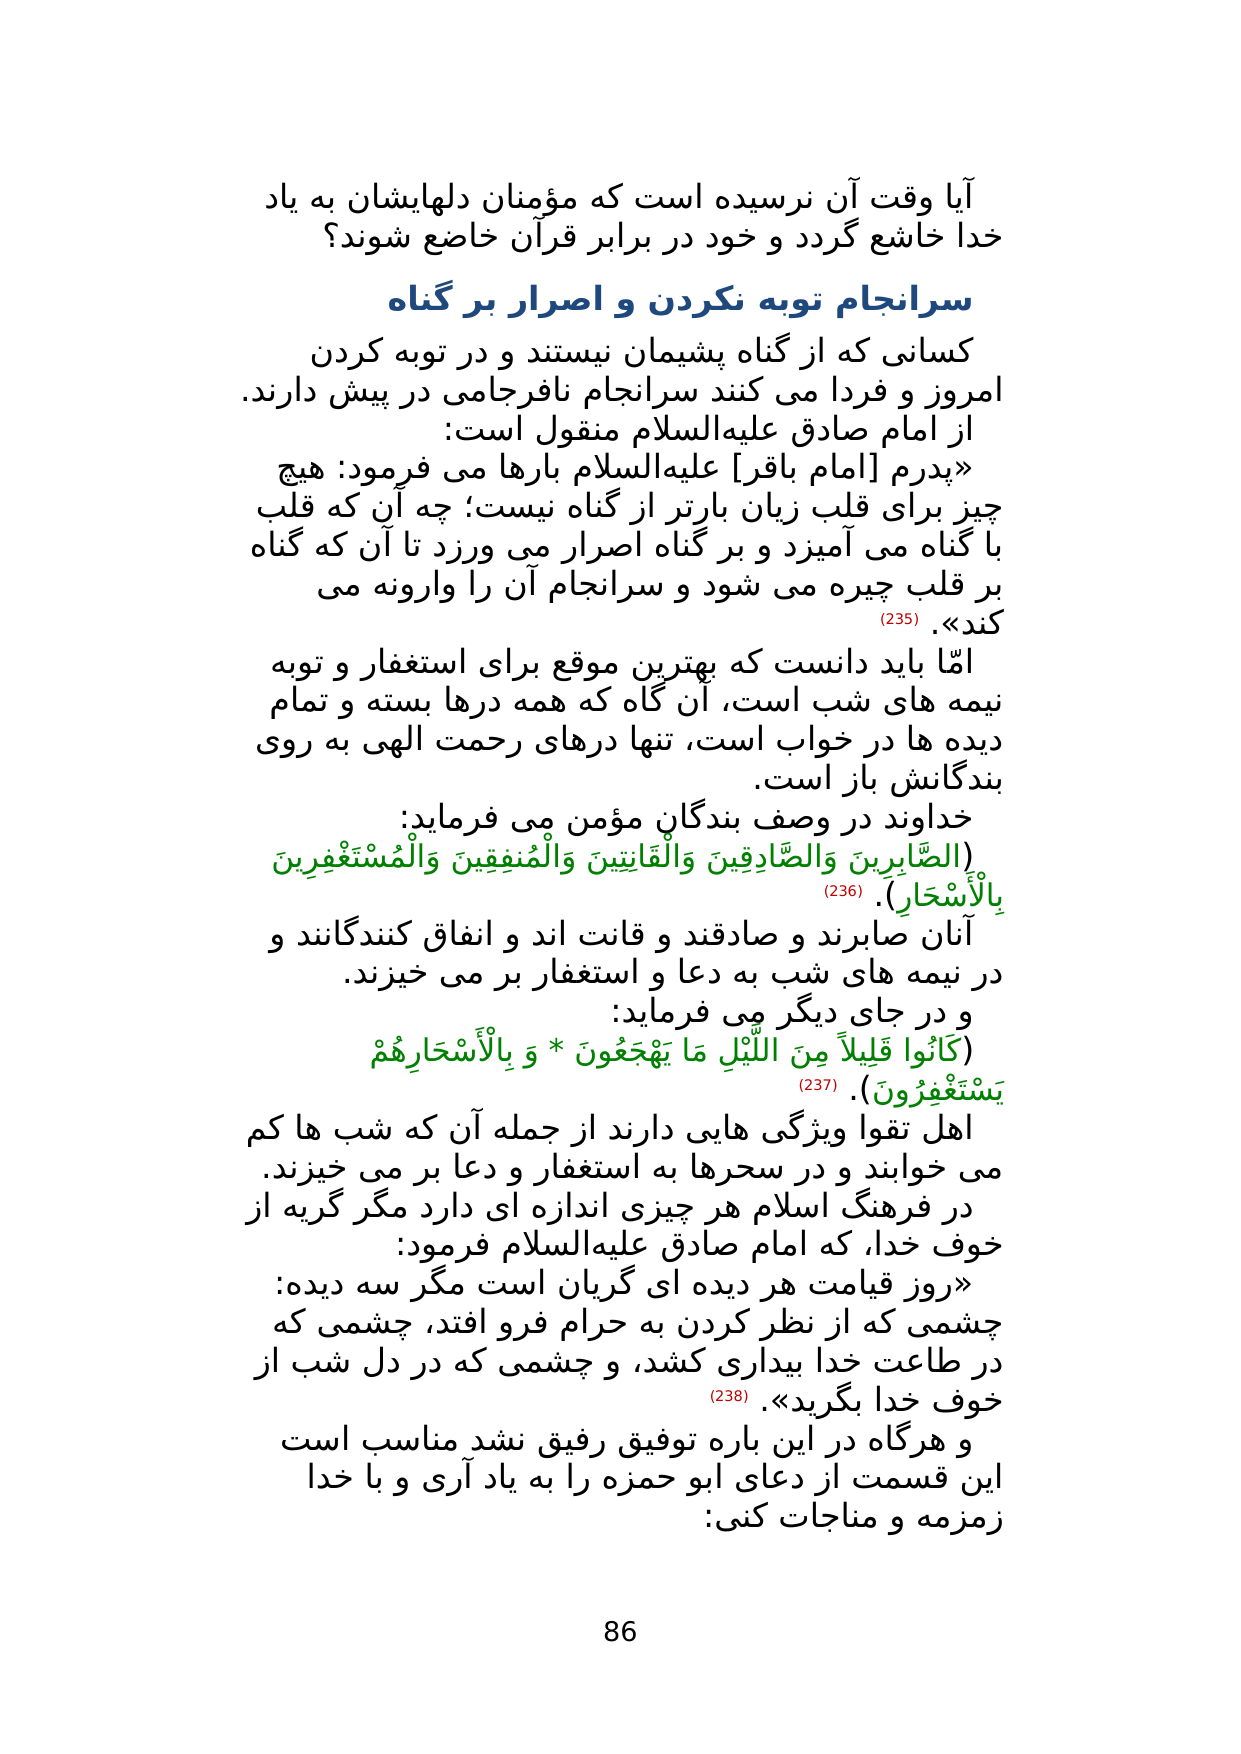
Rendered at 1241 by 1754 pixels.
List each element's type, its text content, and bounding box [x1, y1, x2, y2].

text کسانی که از گناه پشیمان نیستند و در توبه کردن امروز و فردا می کنند سرانجام نافرجامی در پیش دارند. [236, 331, 1004, 409]
text (الصَّابِرِینَ وَالصَّادِقِینَ وَالْقَانِتِینَ وَالْمُنفِقِینَ وَالْمُسْتَغْفِرِینَ بِالْأَسْحَارِ). (236) [236, 836, 1004, 914]
text در فرهنگ اسلام هر چیزی اندازه ای دارد مگر گریه از خوف خدا، که امام صادق عليه‌السلام فرمود: [236, 1186, 1004, 1264]
text و در جای دیگر می فرماید: [236, 992, 1004, 1031]
text «روز قیامت هر دیده ای گریان است مگر سه دیده: چشمی که از نظر کردن به حرام فرو افتد، چشمی که در طاعت خدا بیداری کشد، و چشمی که در دل شب از خوف خدا بگرید». (238) [236, 1264, 1004, 1419]
text خداوند در وصف بندگان مؤمن می فرماید: [236, 797, 1004, 836]
text «پدرم [امام باقر] عليه‌السلام بارها می فرمود: هیچ چیز برای قلب زیان بارتر از گناه نیست؛ چه آن که قلب با گناه می آمیزد و بر گناه اصرار می ورزد تا آن که گناه بر قلب چیره می شود و سرانجام آن را وارونه می کند». (235) [236, 448, 1004, 642]
text (کَانُوا قَلِیلاً مِنَ اللَّیْلِ مَا یَهْجَعُونَ * وَ بِالْأَسْحَارِهُمْ یَسْتَغْفِرُونَ). (237) [236, 1031, 1004, 1108]
subtitle سرانجام توبه نکردن و اصرار بر گناه [236, 280, 1004, 319]
text اهل تقوا ویژگی هایی دارند از جمله آن که شب ها کم می خوابند و در سحرها به استغفار و دعا بر می خیزند. [236, 1108, 1004, 1186]
text و هرگاه در این باره توفیق رفیق نشد مناسب است این قسمت از دعای ابو حمزه را به یاد آری و با خدا زمزمه و مناجات کنی: [236, 1419, 1004, 1536]
text آیا وقت آن نرسیده است که مؤمنان دلهایشان به یاد خدا خاشع گردد و خود در برابر قرآن خاضع شوند؟ [236, 177, 1004, 255]
text امّا باید دانست که بهترین موقع برای استغفار و توبه نیمه های شب است، آن گاه که همه درها بسته و تمام دیده ها در خواب است، تنها درهای رحمت الهی به روی بندگانش باز است. [236, 642, 1004, 797]
text از امام صادق عليه‌السلام منقول است: [236, 409, 1004, 448]
text آنان صابرند و صادقند و قانت اند و انفاق کنندگانند و در نیمه های شب به دعا و استغفار بر می خیزند. [236, 914, 1004, 992]
